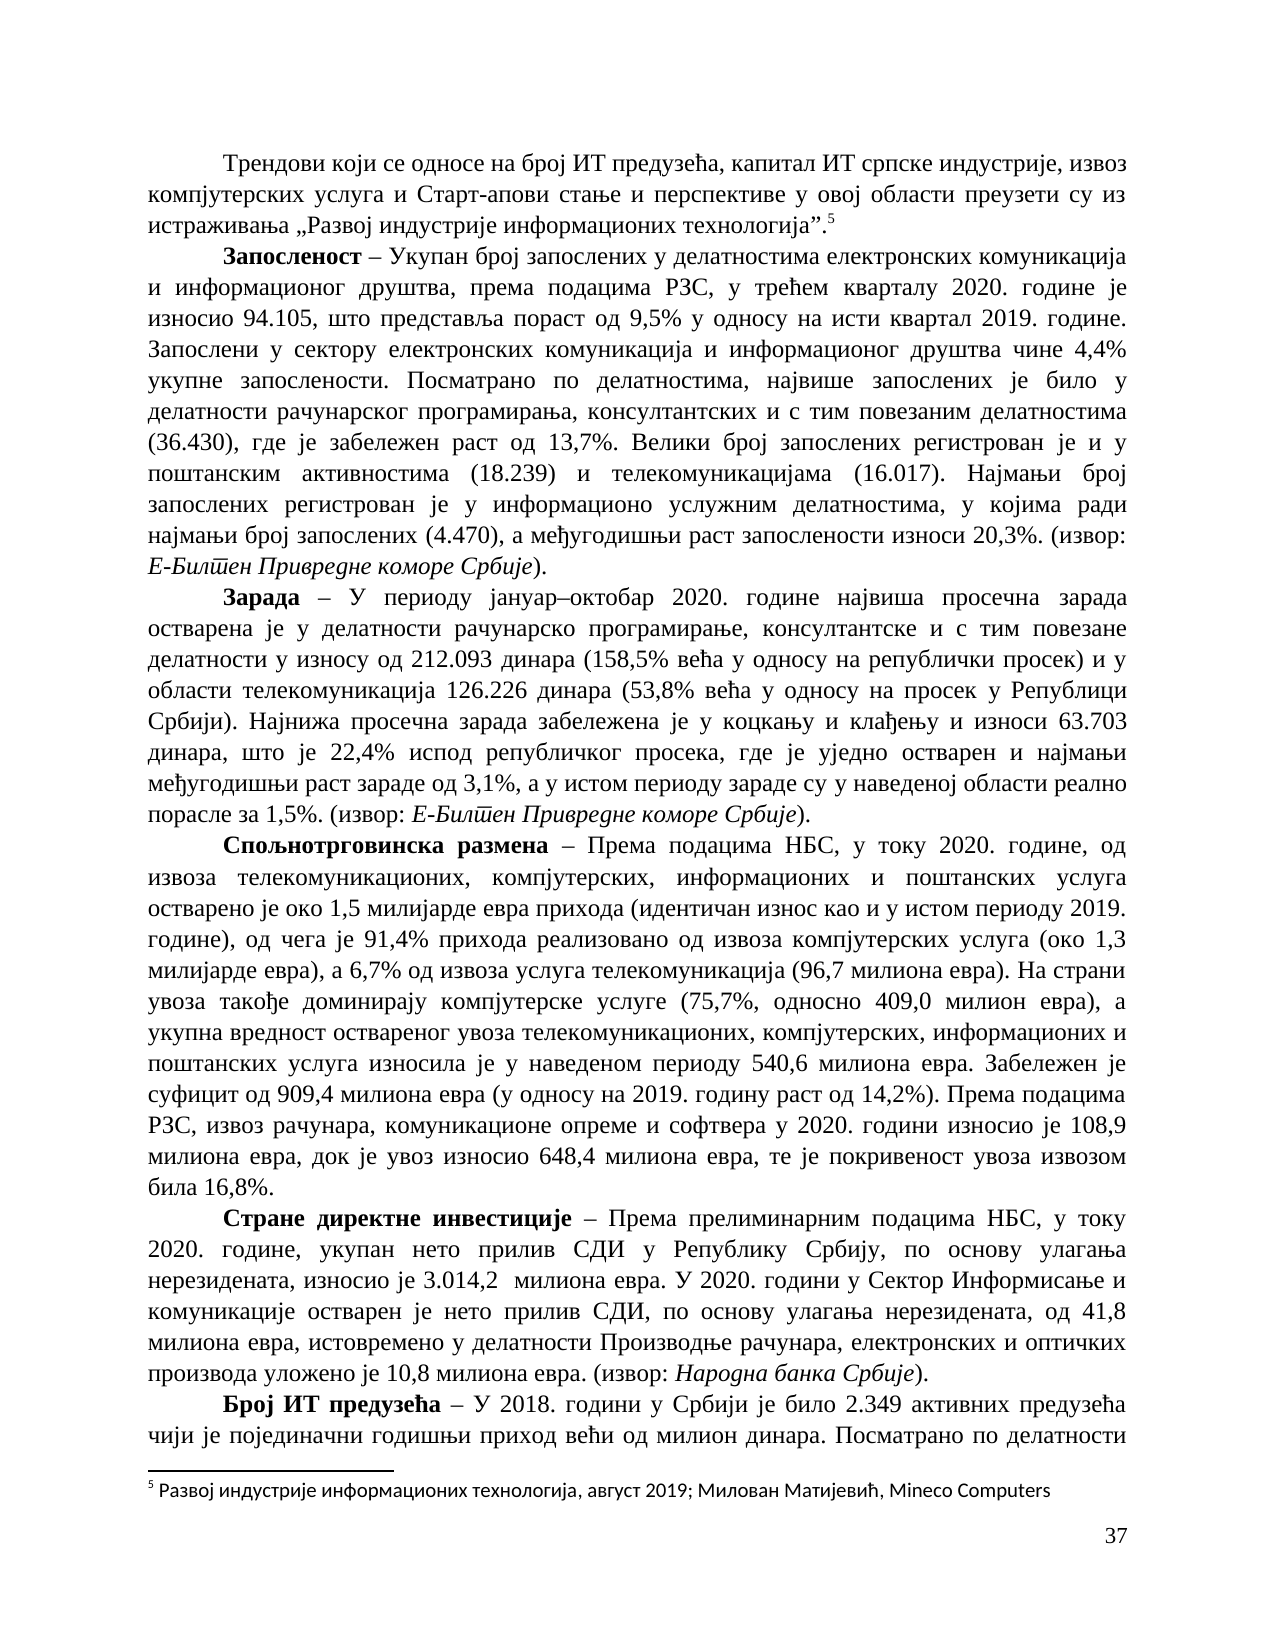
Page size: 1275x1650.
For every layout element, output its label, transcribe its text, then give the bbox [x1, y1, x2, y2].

text Трендови који се односе на број ИТ предузећа, капитал ИТ српске индустрије, извоз компјутерских услуга и Старт-апови стање и перспективе у овој области преузети су из истраживања „Развој индустрије информационих технологија”. [148, 148, 1127, 238]
text Запосленост – Укупан број запослених у делатностима електронских комуникација и информационог друштва, према подацима РЗС, у трећем кварталу 2020. године је износио 94.105, што представља пораст од 9,5% у односу на исти квартал 2019. године. Запослени у сектору електронских комуникација и информационог друштва чине 4,4% укупне запослености. Посматрано по делатностима, највише запослених је било у делатности рачунарског програмирања, консултантских и с тим повезаним делатностима (36.430), где је забележен раст од 13,7%. Велики број запослених регистрован је и у поштанским активностима (18.239) и телекомуникацијама (16.017). Најмањи број запослених регистрован је у информационо услужним делатностима, у којима ради најмањи број запослених (4.470), а међугодишњи раст запослености износи 20,3%. (извор: Е-Билтен Привредне коморе Србије). [148, 241, 1127, 580]
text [148, 1389, 1127, 1449]
text Зарада – У периоду јануар–октобар 2020. године највиша просечна зарада остварена је у делатности рачунарско програмирање, консултантске и с тим повезане делатности у износу од 212.093 динара (158,5% већа у односу на републички просек) и у области телекомуникација 126.226 динара (53,8% већа у односу на просек у Републици Србији). Најнижа просечна зарада забележена је у коцкању и клађењу и износи 63.703 динара, што је 22,4% испод републичког просека, где је уједно остварен и најмањи међугодишњи раст зараде од 3,1%, а у истом периоду зараде су у наведеној области реално порасле за 1,5%. (извор: Е-Билтен Привредне коморе Србије). [148, 582, 1127, 828]
text Стране директне инвестиције – Према прелиминарним подацима НБС, у току 2020. године, укупан нето прилив СДИ у Републику Србију, по основу улагања нерезидената, износио је 3.014,2 милиона евра. У 2020. години у Сектор Информисање и комуникације остварен је нето прилив СДИ, по основу улагања нерезидената, од 41,8 милиона евра, истовремено у делатности Производње рачунара, електронских и оптичких производа уложено је 10,8 милиона евра. (извор: Народна банка Србије). [148, 1203, 1127, 1387]
text Спољнотрговинска размена – Према подацима НБС, у току 2020. године, од извоза телекомуникационих, компјутерских, информационих и поштанских услуга остварено је око 1,5 милијарде евра прихода (идентичан износ као и у истом периоду 2019. године), од чега је 91,4% прихода реализовано од извоза компјутерских услуга (око 1,3 милијарде евра), а 6,7% од извоза услуга телекомуникација (96,7 милиона евра). На страни увоза такође доминирају компјутерске услуге (75,7%, односно 409,0 милион евра), а укупна вредност оствареног увоза телекомуникационих, компјутерских, информационих и поштанских услуга износила је у наведеном периоду 540,6 милиона евра. Забележен је суфицит од 909,4 милиона евра (у односу на 2019. годину раст од 14,2%). Према подацима РЗС, извоз рачунара, комуникационе опреме и софтвера у 2020. години износио је 108,9 милиона евра, док је увоз износио 648,4 милиона евра, те је покривеност увоза извозом била 16,8%. [148, 831, 1127, 1201]
